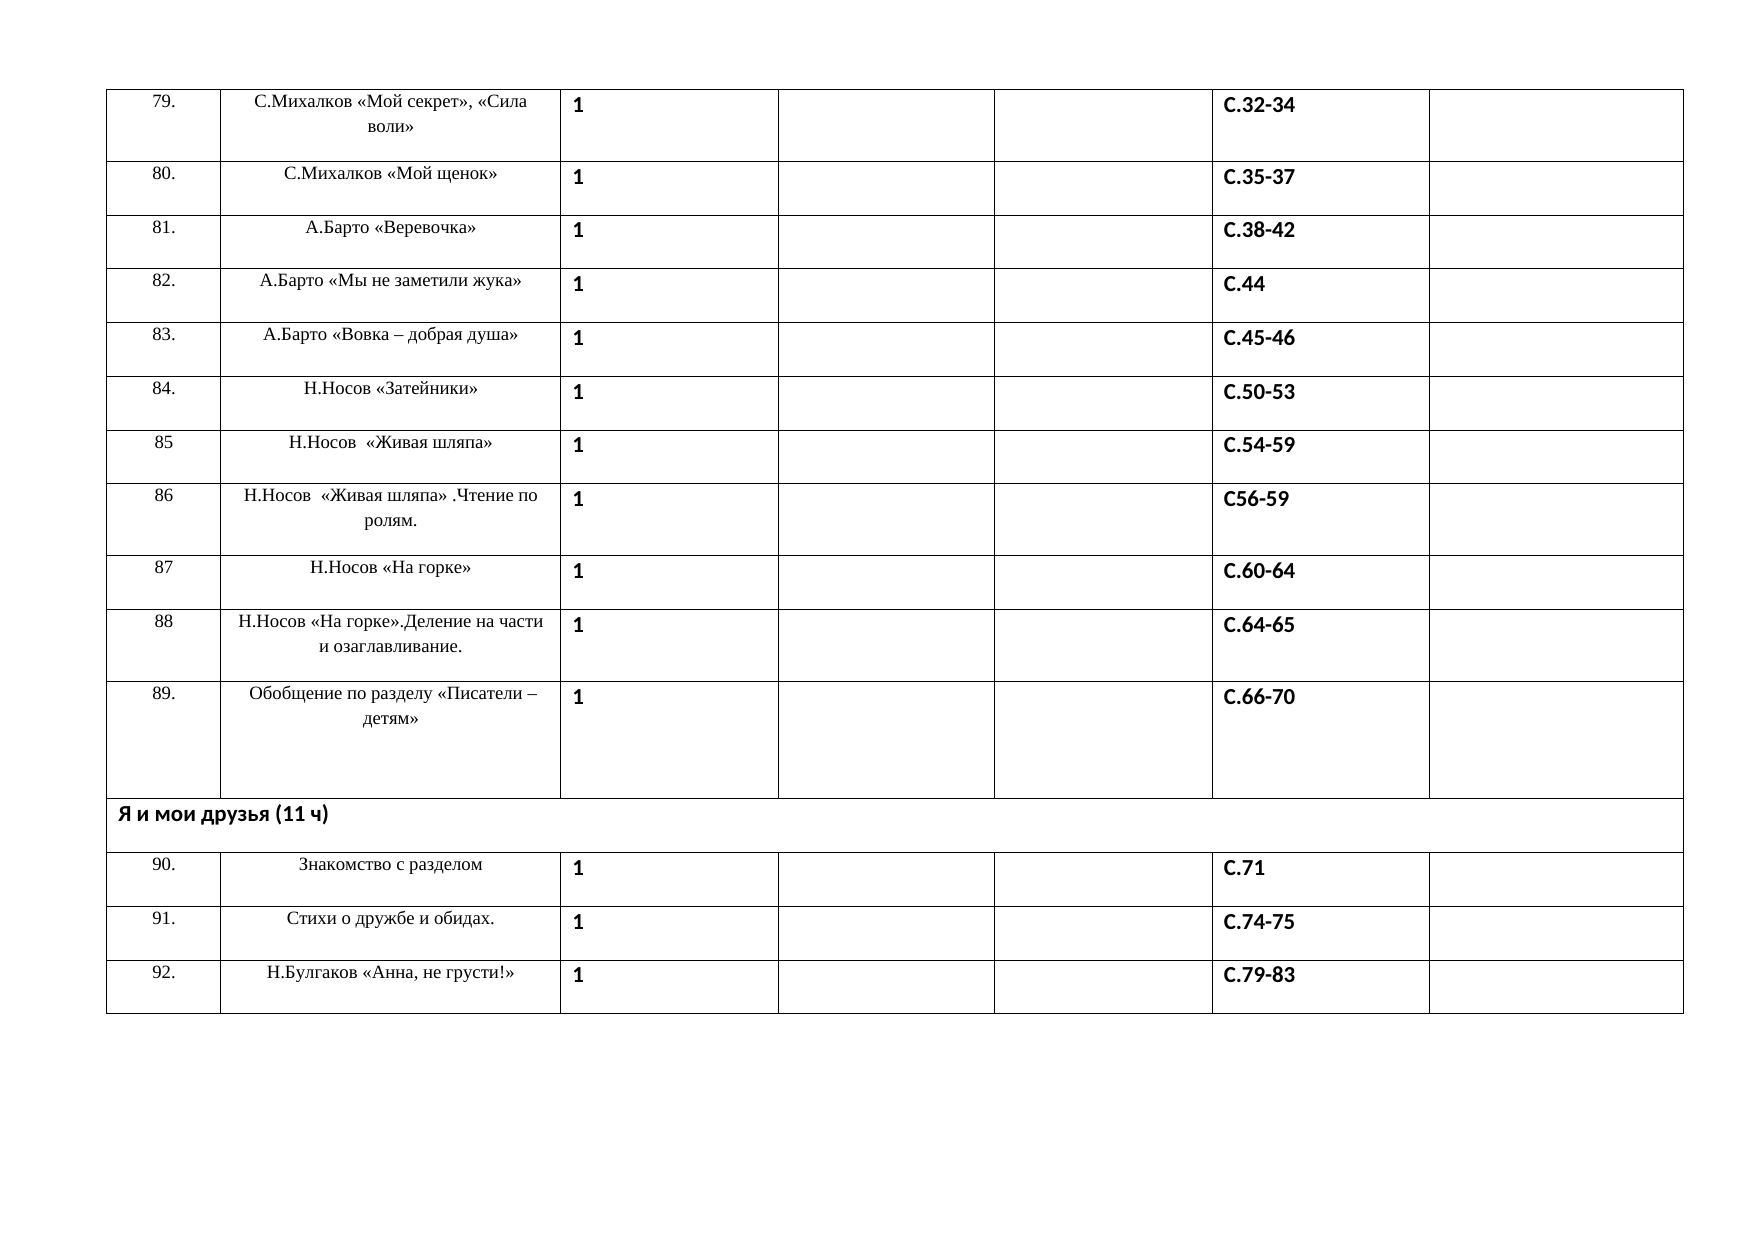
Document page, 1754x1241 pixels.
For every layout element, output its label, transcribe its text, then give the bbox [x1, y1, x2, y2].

table_cell 91. [107, 907, 220, 959]
table_cell Н.Носов «На горке» [221, 556, 560, 609]
table_cell 1 [561, 556, 778, 609]
table_cell 84. [107, 377, 220, 429]
table_cell 87 [107, 556, 220, 609]
table_cell [779, 610, 994, 681]
table_cell А.Барто «Вовка – добрая душа» [221, 323, 560, 376]
table_cell С.32-34 [1213, 90, 1429, 161]
table_cell Стихи о дружбе и обидах. [221, 907, 560, 959]
table_cell 80. [107, 162, 220, 214]
table_cell [995, 90, 1212, 161]
table_cell [995, 682, 1212, 798]
table_cell А.Барто «Мы не заметили жука» [221, 269, 560, 322]
table_cell [995, 269, 1212, 322]
table_cell [1430, 610, 1683, 681]
table_cell 1 [561, 377, 778, 429]
table_cell [779, 216, 994, 268]
table_cell 1 [561, 610, 778, 681]
table_cell С.35-37 [1213, 162, 1429, 214]
table_cell 1 [561, 162, 778, 214]
table_cell [779, 853, 994, 906]
table_cell [1430, 377, 1683, 429]
table_cell С.54-59 [1213, 431, 1429, 483]
table_cell 81. [107, 216, 220, 268]
table_cell [1430, 90, 1683, 161]
table_cell С.Михалков «Мой щенок» [221, 162, 560, 214]
table_cell [1430, 216, 1683, 268]
table_cell [995, 961, 1212, 1013]
table_cell [995, 431, 1212, 483]
table_cell [995, 853, 1212, 906]
table_cell Н.Носов «Живая шляпа» [221, 431, 560, 483]
table_cell [995, 162, 1212, 214]
table_cell 1 [561, 682, 778, 798]
table_cell [995, 377, 1212, 429]
table_cell [1430, 853, 1683, 906]
table_cell С.79-83 [1213, 961, 1429, 1013]
table_cell 1 [561, 853, 778, 906]
table_cell [1430, 431, 1683, 483]
table_cell [1430, 484, 1683, 555]
table_cell Знакомство с разделом [221, 853, 560, 906]
table_cell [779, 90, 994, 161]
table_cell 92. [107, 961, 220, 1013]
table_cell Н.Носов «Живая шляпа» .Чтение по ролям. [221, 484, 560, 555]
table_cell [779, 431, 994, 483]
table_cell [779, 323, 994, 376]
table_cell 1 [561, 484, 778, 555]
table_cell 79. [107, 90, 220, 161]
table_cell С.74-75 [1213, 907, 1429, 959]
table_cell 1 [561, 961, 778, 1013]
table_cell С.50-53 [1213, 377, 1429, 429]
table_cell 1 [561, 431, 778, 483]
table_cell Н.Носов «На горке».Деление на части и озаглавливание. [221, 610, 560, 681]
table_cell 89. [107, 682, 220, 798]
table_cell С.38-42 [1213, 216, 1429, 268]
table_cell [1430, 961, 1683, 1013]
table_cell [1430, 682, 1683, 798]
table_cell [1430, 269, 1683, 322]
table_cell [1430, 323, 1683, 376]
table_cell [995, 556, 1212, 609]
table_cell [779, 961, 994, 1013]
table_cell [995, 216, 1212, 268]
table_cell С.44 [1213, 269, 1429, 322]
table_cell 1 [561, 269, 778, 322]
table_cell 88 [107, 610, 220, 681]
table_cell [995, 610, 1212, 681]
table_cell 83. [107, 323, 220, 376]
table_cell [779, 556, 994, 609]
table_cell [995, 484, 1212, 555]
table_cell С56-59 [1213, 484, 1429, 555]
table_cell 82. [107, 269, 220, 322]
table_cell [779, 907, 994, 959]
table_cell С.45-46 [1213, 323, 1429, 376]
table_cell [1430, 907, 1683, 959]
table_cell С.64-65 [1213, 610, 1429, 681]
table_cell С.60-64 [1213, 556, 1429, 609]
table_cell 1 [561, 323, 778, 376]
table_cell [779, 269, 994, 322]
table_cell [779, 682, 994, 798]
table_cell 1 [561, 907, 778, 959]
table_cell [779, 484, 994, 555]
table_cell Н.Носов «Затейники» [221, 377, 560, 429]
table_cell А.Барто «Веревочка» [221, 216, 560, 268]
table_cell 85 [107, 431, 220, 483]
table_cell 90. [107, 853, 220, 906]
table_cell [1430, 162, 1683, 214]
table_cell Н.Булгаков «Анна, не грусти!» [221, 961, 560, 1013]
table_cell С.71 [1213, 853, 1429, 906]
table_cell [779, 162, 994, 214]
table_cell 86 [107, 484, 220, 555]
table_cell Я и мои друзья (11 ч) [107, 799, 1683, 852]
table_cell [995, 323, 1212, 376]
table_cell 1 [561, 90, 778, 161]
table_cell 1 [561, 216, 778, 268]
table_cell [1430, 556, 1683, 609]
table_cell С.66-70 [1213, 682, 1429, 798]
table_cell С.Михалков «Мой секрет», «Сила воли» [221, 90, 560, 161]
table_cell [779, 377, 994, 429]
table_cell Обобщение по разделу «Писатели –детям» [221, 682, 560, 798]
table_cell [995, 907, 1212, 959]
